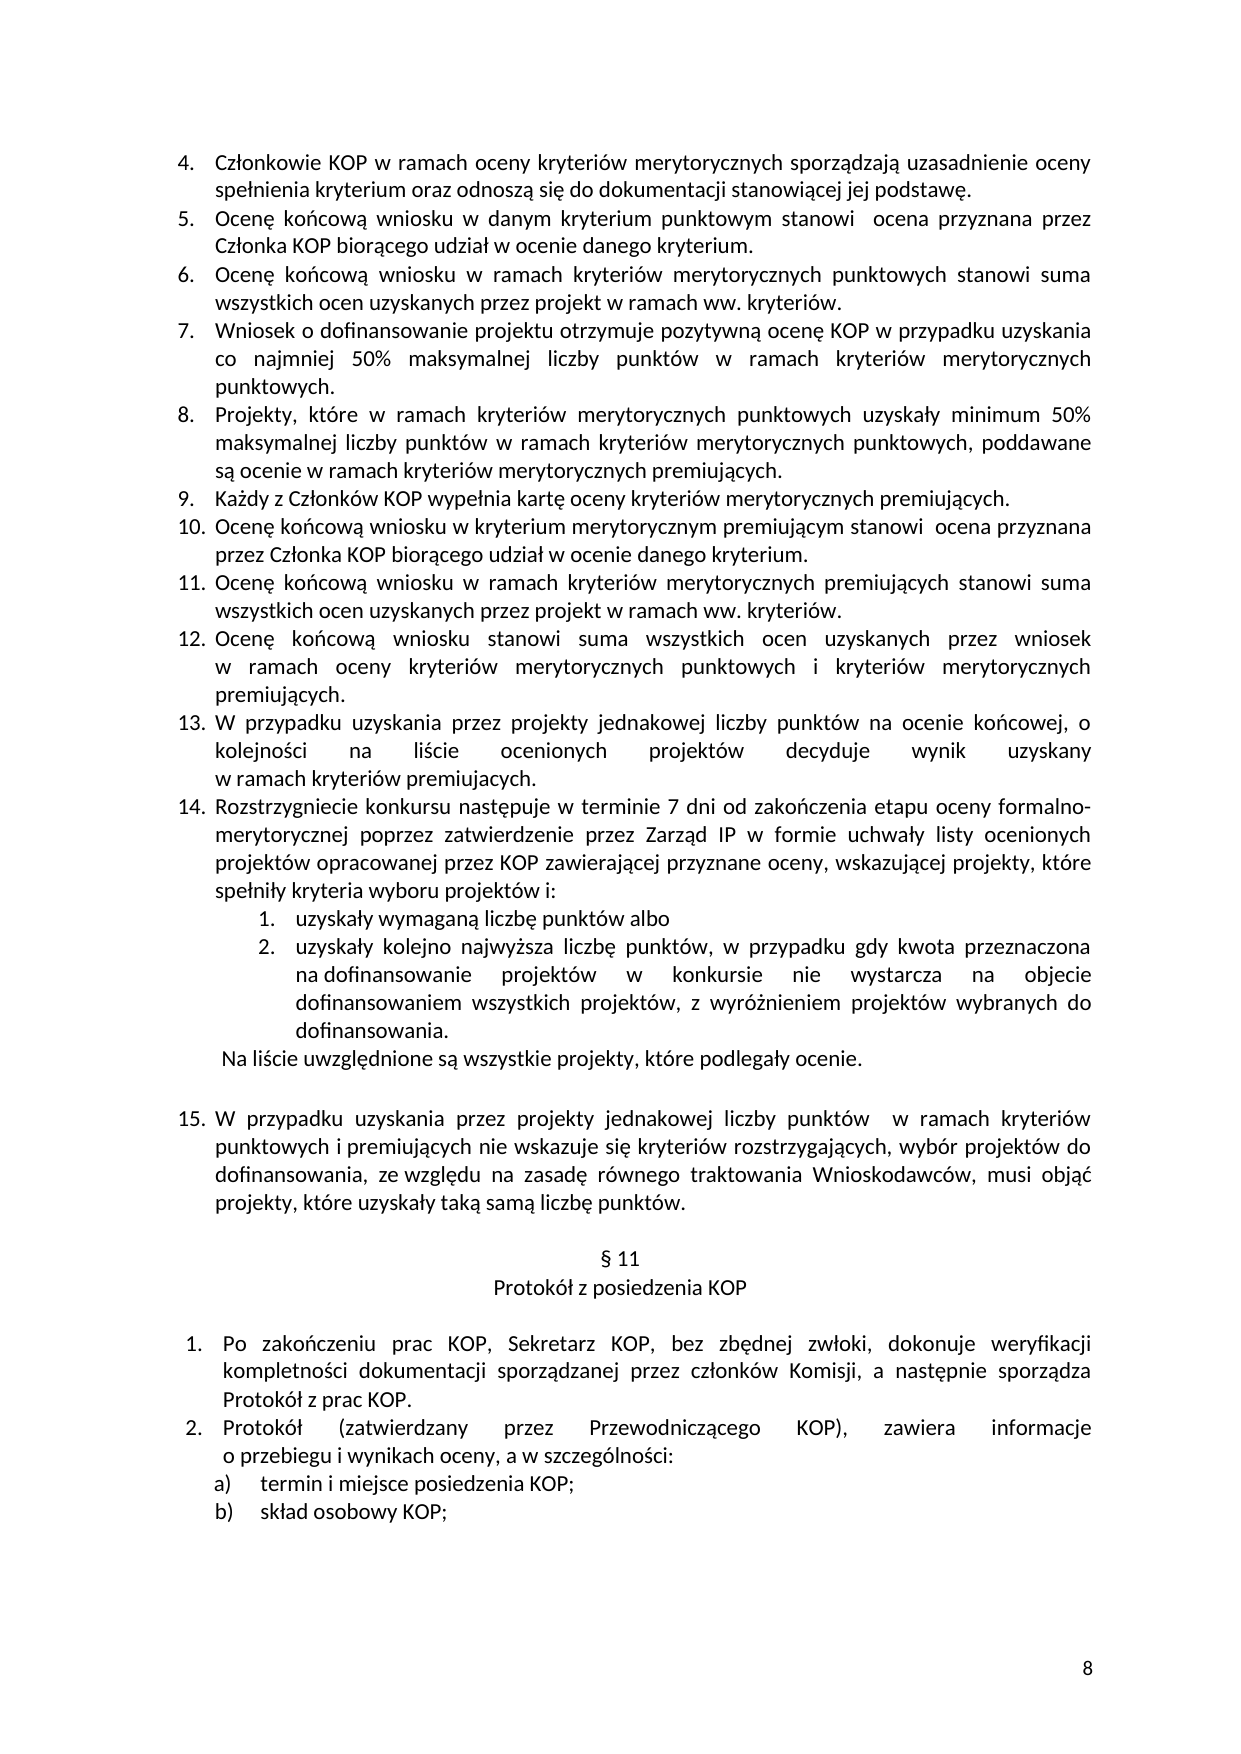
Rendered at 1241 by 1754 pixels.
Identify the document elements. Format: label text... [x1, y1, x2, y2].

text Na liście uwzględnione są wszystkie projekty, które podlegały ocenie. [221, 1044, 1093, 1072]
list uzyskały wymaganą liczbę punktów albo [258, 904, 1093, 932]
list Wniosek o dofinansowanie projektu otrzymuje pozytywną ocenę KOP w przypadku uzyskania co najmniej 50% maksymalnej liczby punktów w ramach kryteriów merytorycznych punktowych. [177, 316, 1093, 400]
list termin i miejsce posiedzenia KOP; [177, 1469, 1093, 1497]
list Ocenę końcową wniosku w ramach kryteriów merytorycznych punktowych stanowi suma wszystkich ocen uzyskanych przez projekt w ramach ww. kryteriów. [177, 260, 1093, 316]
list skład osobowy KOP; [177, 1497, 1093, 1525]
list Członkowie KOP w ramach oceny kryteriów merytorycznych sporządzają uzasadnienie oceny spełnienia kryterium oraz odnoszą się do dokumentacji stanowiącej jej podstawę. [177, 148, 1093, 204]
list Ocenę końcową wniosku w ramach kryteriów merytorycznych premiujących stanowi suma wszystkich ocen uzyskanych przez projekt w ramach ww. kryteriów. [177, 568, 1093, 624]
list W przypadku uzyskania przez projekty jednakowej liczby punktów w ramach kryteriów punktowych i premiujących nie wskazuje się kryteriów rozstrzygających, wybór projektów do dofinansowania, ze względu na zasadę równego traktowania Wnioskodawców, musi objąć projekty, które uzyskały taką samą liczbę punktów. [177, 1104, 1093, 1217]
list Ocenę końcową wniosku stanowi suma wszystkich ocen uzyskanych przez wniosek w ramach oceny kryteriów merytorycznych punktowych i kryteriów merytorycznych premiujących. [177, 624, 1093, 708]
list Ocenę końcową wniosku w danym kryterium punktowym stanowi ocena przyznana przez Członka KOP biorącego udział w ocenie danego kryterium. [177, 204, 1093, 260]
list Ocenę końcową wniosku w kryterium merytorycznym premiującym stanowi ocena przyznana przez Członka KOP biorącego udział w ocenie danego kryterium. [177, 512, 1093, 568]
list Po zakończeniu prac KOP, Sekretarz KOP, bez zbędnej zwłoki, dokonuje weryfikacji kompletności dokumentacji sporządzanej przez członków Komisji, a następnie sporządza Protokół z prac KOP. [185, 1329, 1093, 1413]
list Projekty, które w ramach kryteriów merytorycznych punktowych uzyskały minimum 50% maksymalnej liczby punktów w ramach kryteriów merytorycznych punktowych, poddawane są ocenie w ramach kryteriów merytorycznych premiujących. [177, 400, 1093, 484]
text § 11 [148, 1244, 1093, 1273]
list Rozstrzygniecie konkursu następuje w terminie 7 dni od zakończenia etapu oceny formalno-merytorycznej poprzez zatwierdzenie przez Zarząd IP w formie uchwały listy ocenionych projektów opracowanej przez KOP zawierającej przyznane oceny, wskazującej projekty, które spełniły kryteria wyboru projektów i: [177, 792, 1093, 904]
list W przypadku uzyskania przez projekty jednakowej liczby punktów na ocenie końcowej, o kolejności na liście ocenionych projektów decyduje wynik uzyskany w ramach kryteriów premiujacych. [177, 708, 1093, 792]
text Protokół z posiedzenia KOP [148, 1273, 1093, 1301]
list uzyskały kolejno najwyższa liczbę punktów, w przypadku gdy kwota przeznaczona na dofinansowanie projektów w konkursie nie wystarcza na objecie dofinansowaniem wszystkich projektów, z wyróżnieniem projektów wybranych do dofinansowania. [258, 932, 1093, 1044]
list Protokół (zatwierdzany przez Przewodniczącego KOP), zawiera informacje o przebiegu i wynikach oceny, a w szczególności: [185, 1413, 1093, 1469]
list Każdy z Członków KOP wypełnia kartę oceny kryteriów merytorycznych premiujących. [177, 484, 1093, 512]
